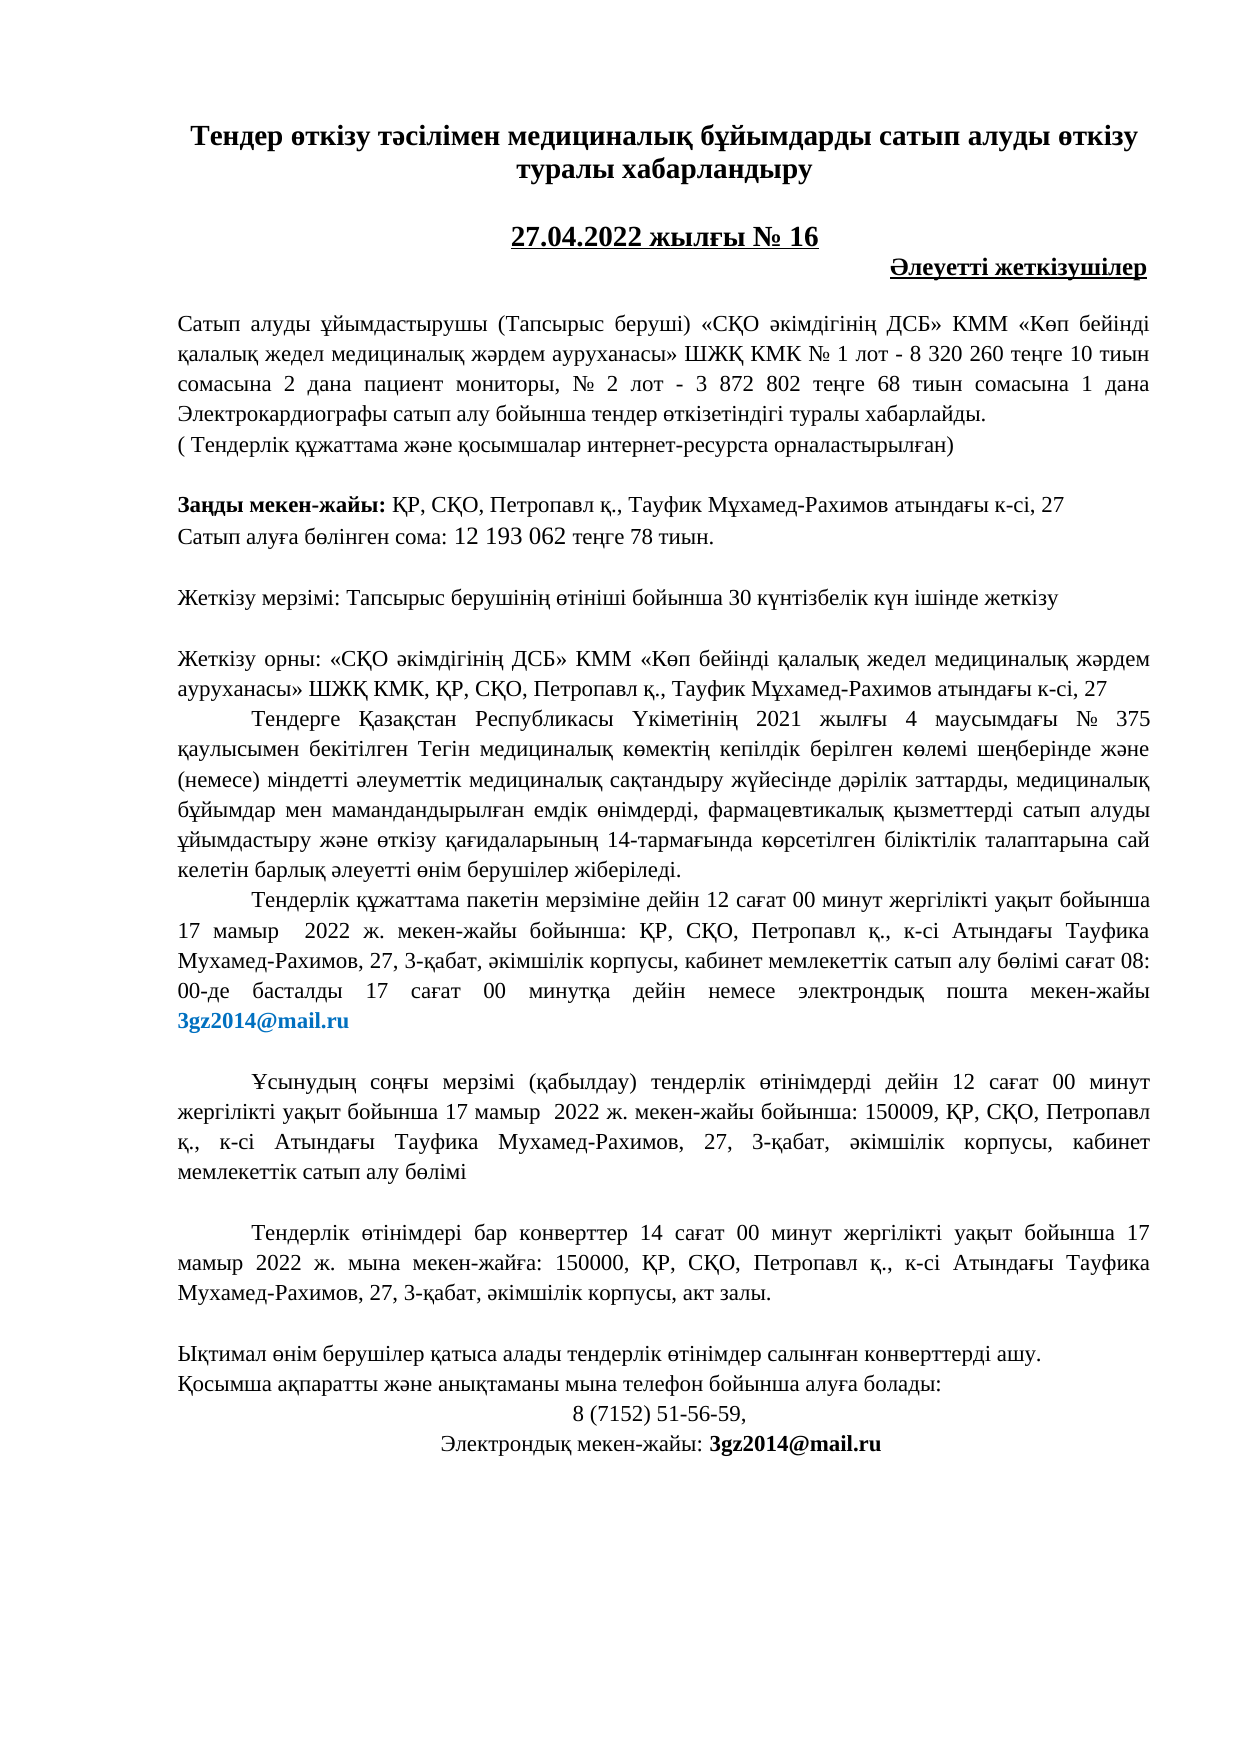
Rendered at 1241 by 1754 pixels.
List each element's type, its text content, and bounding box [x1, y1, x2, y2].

text Тендер өткізу тәсілімен медициналық бұйымдарды сатып алуды өткізу туралы хабарландыру [177, 118, 1152, 185]
text Әлеуетті жеткізушілер [177, 252, 1152, 281]
text Қосымша ақпаратты және анықтаманы мына телефон бойынша алуға болады: [177, 1370, 1152, 1396]
text Жеткізу орны: «СҚО әкімдігінің ДСБ» КММ «Көп бейінді қалалық жедел медициналық жәрдем ауруханасы» ШЖҚ КМК, ҚР, СҚО, Петропавл қ., Тауфик Мұхамед-Рахимов атындағы к-сі, 27 [177, 645, 1152, 701]
text Сатып алуды ұйымдастырушы (Тапсырыс беруші) «СҚО әкімдігінің ДСБ» КММ «Көп бейінді қалалық жедел медициналық жәрдем ауруханасы» ШЖҚ КМК № 1 лот - 8 320 260 теңге 10 тиын сомасына 2 дана пациент мониторы, № 2 лот - 3 872 802 теңге 68 тиын сомасына 1 дана Электрокардиографы сатып алу бойынша тендер өткізетіндігі туралы хабарлайды. [177, 310, 1152, 427]
text 8 (7152) 51-56-59, [177, 1400, 1152, 1426]
text Тендерлік өтінімдері бар конверттер 14 сағат 00 минут жергілікті уақыт бойынша 17 мамыр 2022 ж. мына мекен-жайға: 150000, ҚР, СҚО, Петропавл қ., к-сі Атындағы Тауфика Мухамед-Рахимов, 27, 3-қабат, әкімшілік корпусы, акт залы. [177, 1219, 1152, 1306]
text ( Тендерлік құжаттама және қосымшалар интернет-ресурста орналастырылған) [177, 431, 1152, 457]
text 27.04.2022 жылғы № 16 [177, 219, 1152, 252]
text Ықтимал өнім берушілер қатыса алады тендерлік өтінімдер салынған конверттерді ашу. [177, 1340, 1152, 1366]
text Жеткізу мерзімі: Тапсырыс берушінің өтініші бойынша 30 күнтізбелік күн ішінде жеткізу [177, 584, 1152, 611]
text Заңды мекен-жайы: ҚР, СҚО, Петропавл қ., Тауфик Мұхамед-Рахимов атындағы к-сі, 27 [177, 491, 1152, 517]
text Тендерге Қазақстан Республикасы Үкіметінің 2021 жылғы 4 маусымдағы № 375 қаулысымен бекітілген Тегін медициналық көмектің кепілдік берілген көлемі шеңберінде және (немесе) міндетті әлеуметтік медициналық сақтандыру жүйесінде дәрілік заттарды, медициналық бұйымдар мен мамандандырылған емдік өнімдерді, фармацевтикалық қызметтерді сатып алуды ұйымдастыру және өткізу қағидаларының 14-тармағында көрсетілген біліктілік талаптарына сай келетін барлық әлеуетті өнім берушілер жіберіледі. [177, 705, 1152, 883]
text Ұсынудың соңғы мерзімі (қабылдау) тендерлік өтінімдерді дейін 12 сағат 00 минут жергілікті уақыт бойынша 17 мамыр 2022 ж. мекен-жайы бойынша: 150009, ҚР, СҚО, Петропавл қ., к-сі Атындағы Тауфика Мухамед-Рахимов, 27, 3-қабат, әкімшілік корпусы, кабинет мемлекеттік сатып алу бөлімі [177, 1068, 1152, 1185]
text Сатып алуға бөлінген сома: 12 193 062 теңге 78 тиын. [177, 521, 1152, 550]
text Электрондық мекен-жайы: 3gz2014@mail.ru [177, 1430, 1152, 1457]
text Тендерлік құжаттама пакетін мерзіміне дейін 12 сағат 00 минут жергілікті уақыт бойынша 17 мамыр 2022 ж. мекен-жайы бойынша: ҚР, СҚО, Петропавл қ., к-сі Атындағы Тауфика Мухамед-Рахимов, 27, 3-қабат, әкімшілік корпусы, кабинет мемлекеттік сатып алу бөлімі сағат 08: 00-де басталды 17 сағат 00 минутқа дейін немесе электрондық пошта мекен-жайы 3gz2014@mail.ru [177, 887, 1152, 1034]
